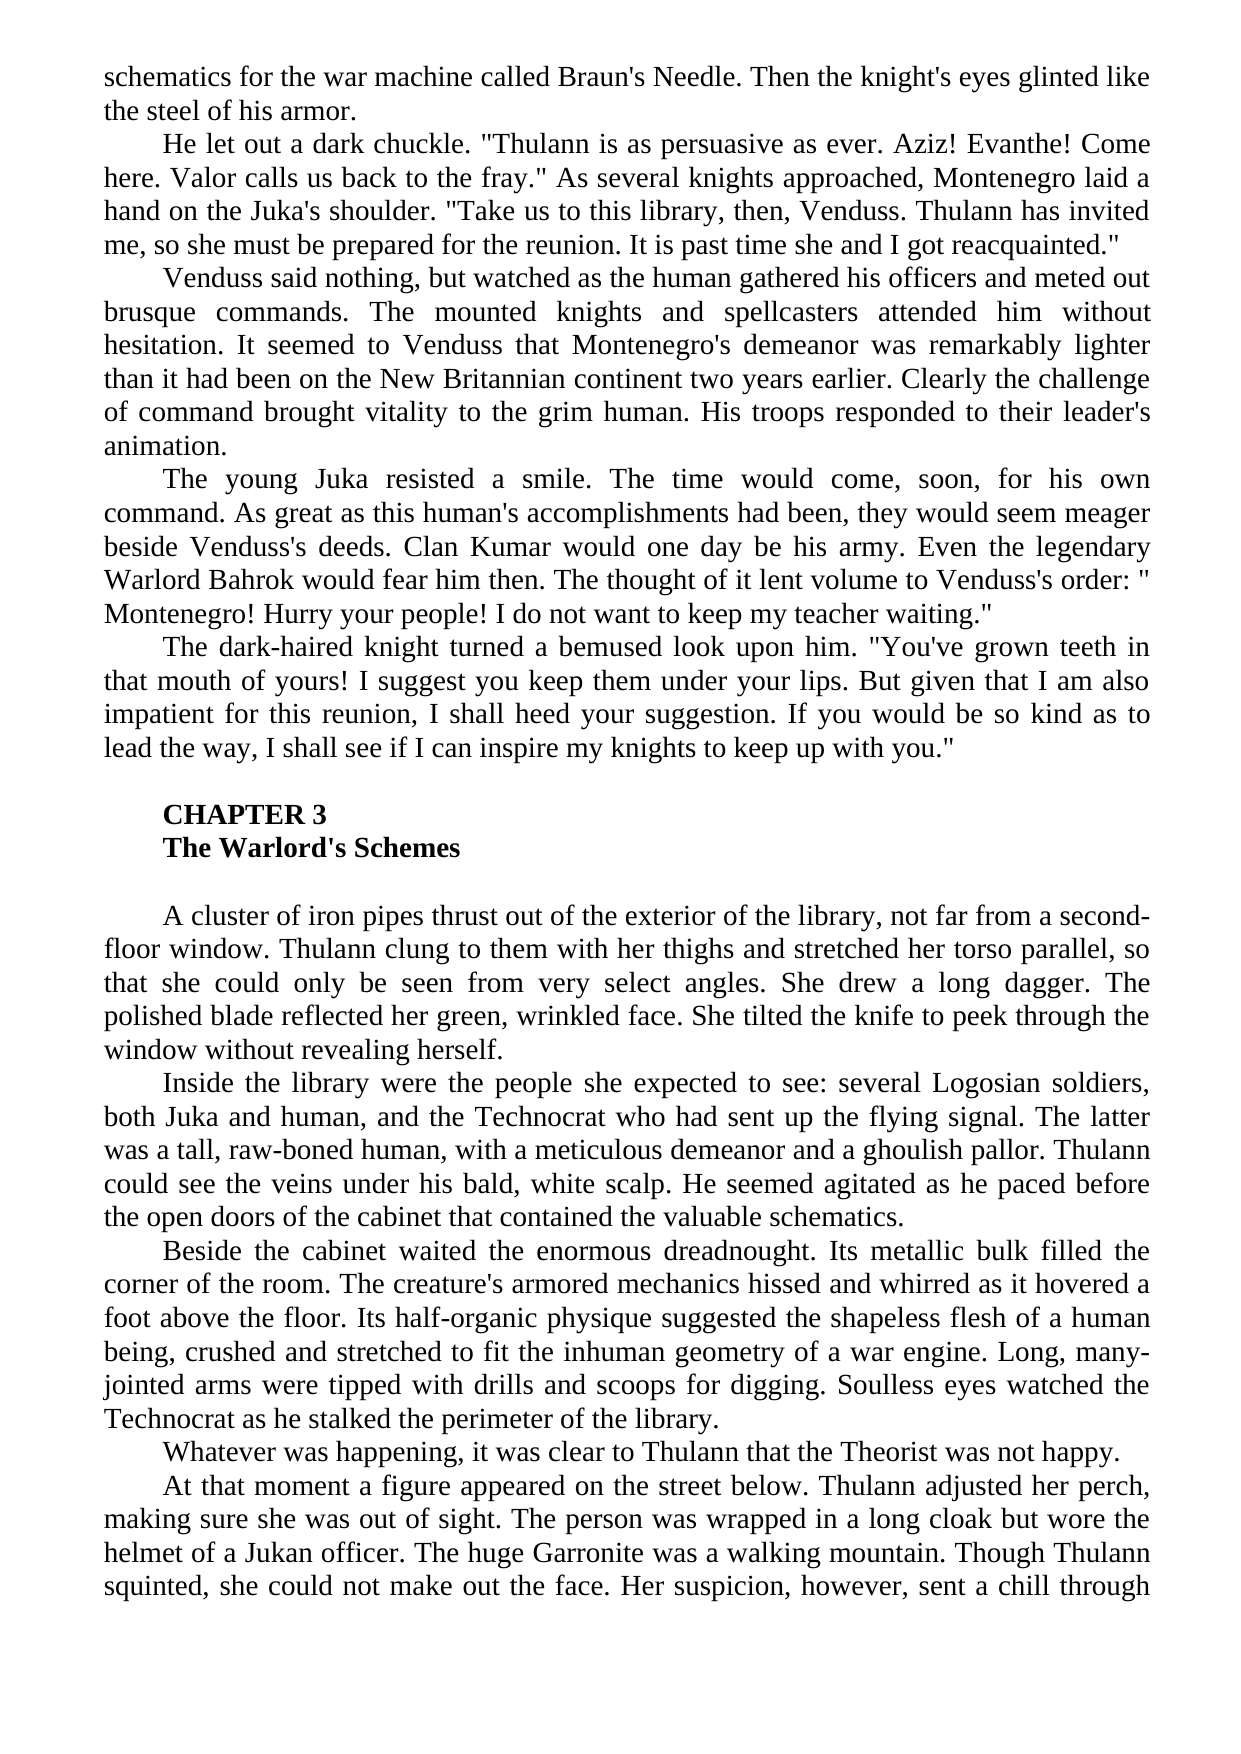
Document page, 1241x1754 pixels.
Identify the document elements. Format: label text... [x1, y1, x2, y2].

text Beside the cabinet waited the enormous dreadnought. Its metallic bulk filled the corner of the room. The creature's armored mechanics hissed and whirred as it hovered a foot above the floor. Its half-organic physique suggested the shapeless flesh of a human being, crushed and stretched to fit the inhuman geometry of a war engine. Long, many-jointed arms were tipped with drills and scoops for digging. Soulless eyes watched the Technocrat as he stalked the perimeter of the library. [103, 1233, 1152, 1434]
text He let out a dark chuckle. "Thulann is as persuasive as ever. Aziz! Evanthe! Come here. Valor calls us back to the fray." As several knights approached, Montenegro laid a hand on the Juka's shoulder. "Take us to this library, then, Venduss. Thulann has invited me, so she must be prepared for the reunion. It is past time she and I got reacquainted." [103, 126, 1152, 260]
text Whatever was happening, it was clear to Thulann that the Theorist was not happy. [103, 1434, 1152, 1468]
text A cluster of iron pipes thrust out of the exterior of the library, not far from a second-floor window. Thulann clung to them with her thighs and stretched her torso parallel, so that she could only be seen from very select angles. She drew a long dagger. The polished blade reflected her green, wrinkled face. She tilted the knife to peek through the window without revealing herself. [103, 898, 1152, 1065]
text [103, 59, 1152, 126]
text The Warlord's Schemes [103, 831, 1152, 864]
text The young Juka resisted a smile. The time would come, soon, for his own command. As great as this human's accomplishments had been, they would seem meager beside Venduss's deeds. Clan Kumar would one day be his army. Even the legendary Warlord Bahrok would fear him then. The thought of it lent volume to Venduss's order: " Montenegro! Hurry your people! I do not want to keep my teacher waiting." [103, 462, 1152, 629]
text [103, 1468, 1152, 1602]
text CHAPTER 3 [103, 797, 1152, 831]
text Inside the library were the people she expected to see: several Logosian soldiers, both Juka and human, and the Technocrat who had sent up the flying signal. The latter was a tall, raw-boned human, with a meticulous demeanor and a ghoulish pallor. Thulann could see the veins under his bald, white scalp. He seemed agitated as he paced before the open doors of the cabinet that contained the valuable schematics. [103, 1065, 1152, 1233]
text Venduss said nothing, but watched as the human gathered his officers and meted out brusque commands. The mounted knights and spellcasters attended him without hesitation. It seemed to Venduss that Montenegro's demeanor was remarkably lighter than it had been on the New Britannian continent two years earlier. Clearly the challenge of command brought vitality to the grim human. His troops responded to their leader's animation. [103, 260, 1152, 462]
text The dark-haired knight turned a bemused look upon him. "You've grown teeth in that mouth of yours! I suggest you keep them under your lips. But given that I am also impatient for this reunion, I shall heed your suggestion. If you would be so kind as to lead the way, I shall see if I can inspire my knights to keep up with you." [103, 629, 1152, 763]
